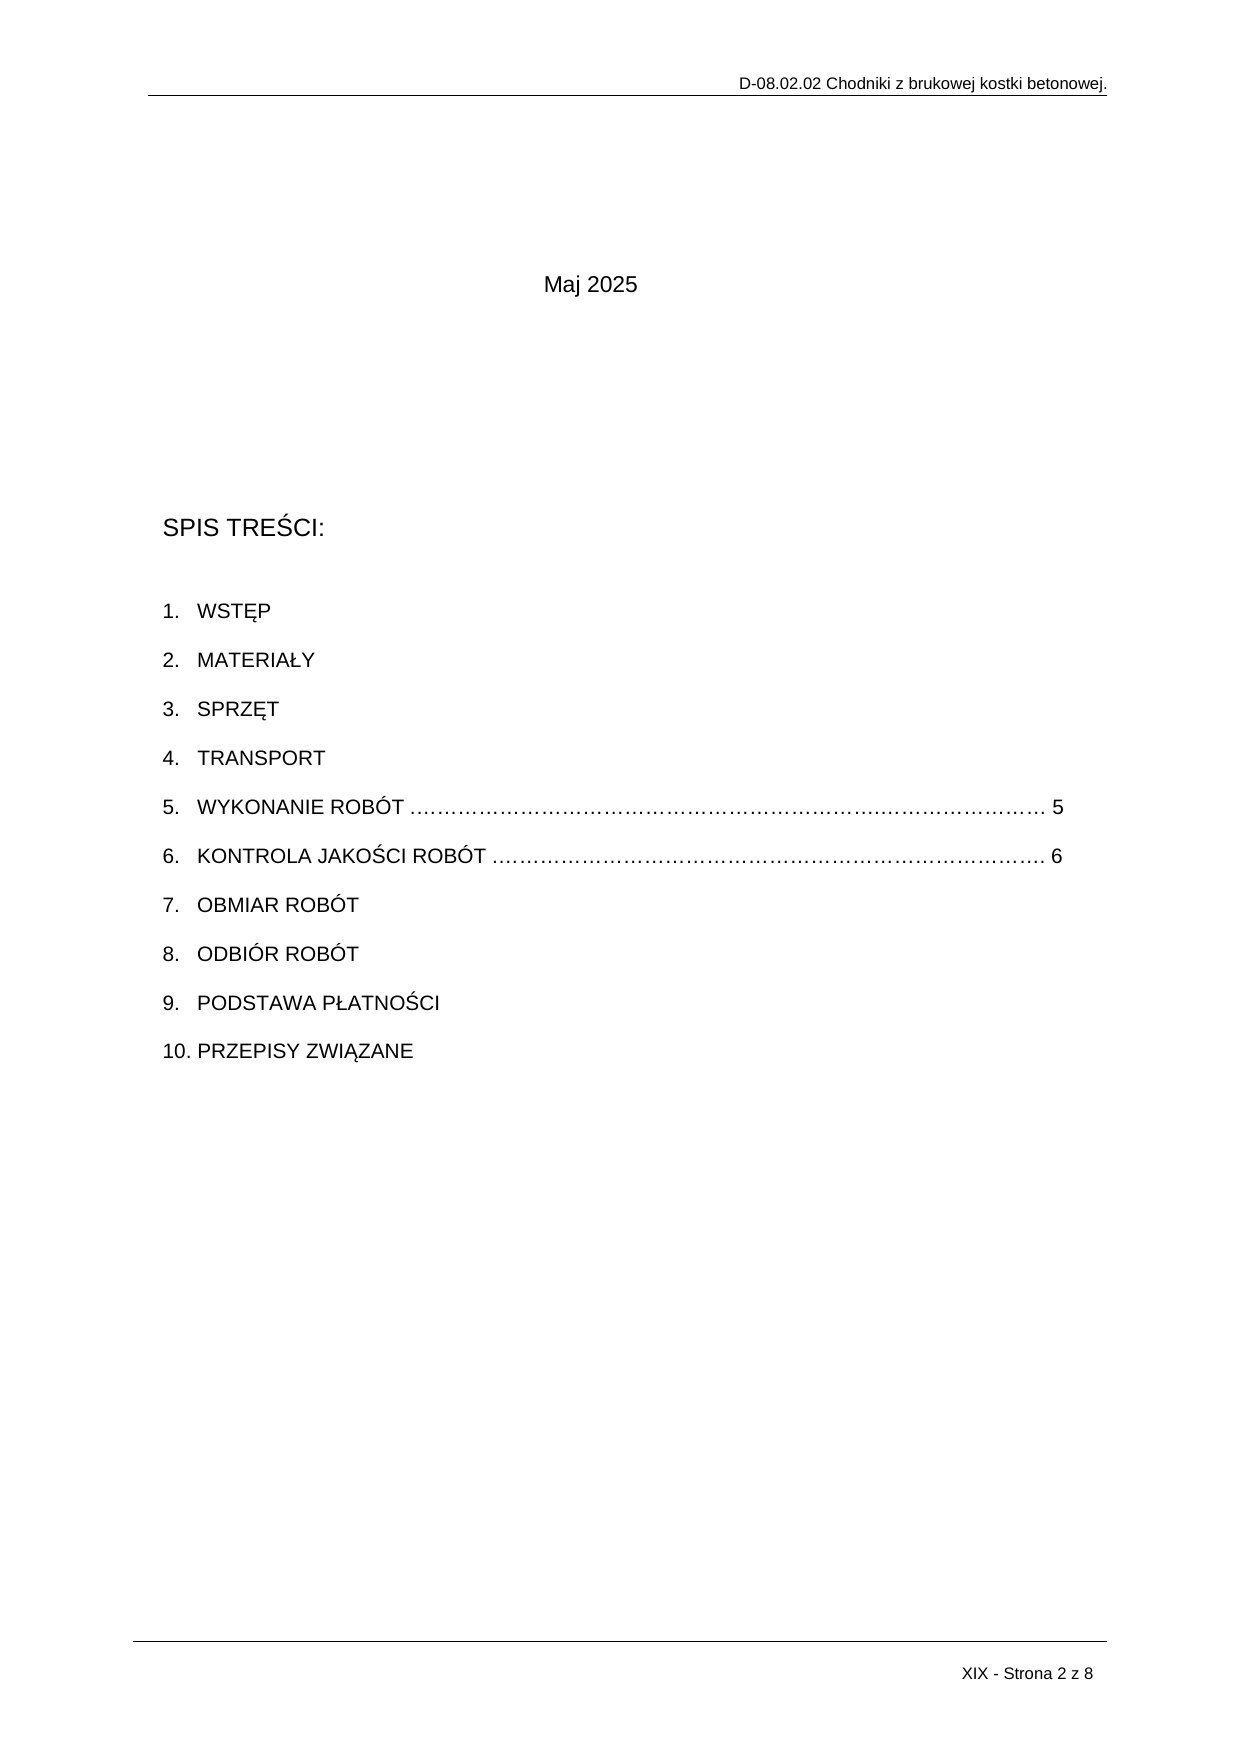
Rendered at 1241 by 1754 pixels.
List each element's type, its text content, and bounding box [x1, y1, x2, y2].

text 10. PRZEPISY ZWIĄZANE 7 [162, 1039, 1107, 1063]
text 4. TRANSPORT 4 [162, 746, 1107, 769]
text 6. KONTROLA JAKOŚCI ROBÓT .……………………………………………………………………. 6 [162, 843, 1107, 867]
text Maj 2025 [74, 271, 1107, 298]
text SPIS TREŚCI: [162, 513, 1107, 542]
text 9. PODSTAWA PŁATNOŚCI 6 [162, 990, 1107, 1014]
text 2. MATERIAŁY 3 [162, 648, 1107, 672]
text 5. WYKONANIE ROBÓT .………………………………………………………….…………………… 5 [162, 794, 1107, 818]
text 7. OBMIAR ROBÓT 6 [162, 892, 1107, 916]
text 8. ODBIÓR ROBÓT 6 [162, 941, 1107, 965]
text 1. WSTĘP 3 [162, 599, 1107, 623]
text 3. SPRZĘT 4 [162, 697, 1107, 721]
